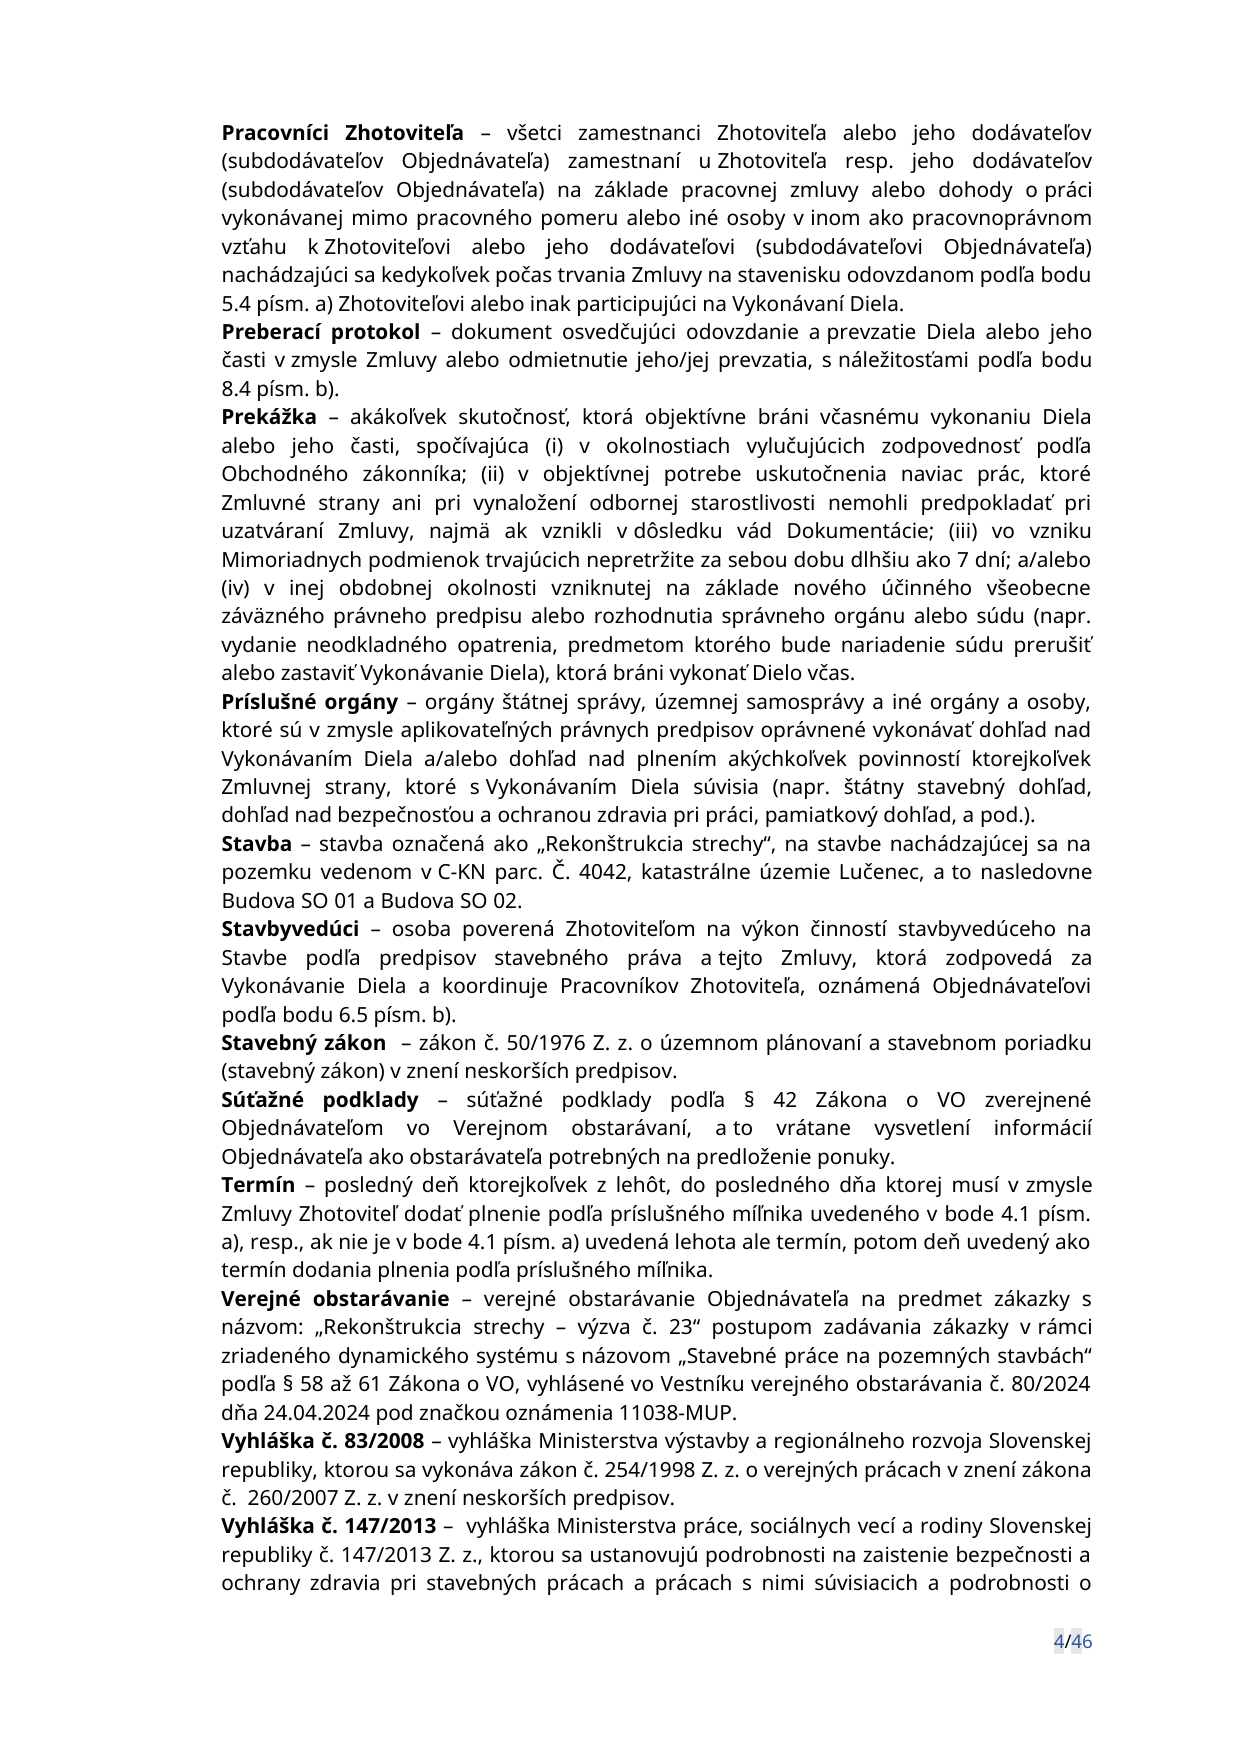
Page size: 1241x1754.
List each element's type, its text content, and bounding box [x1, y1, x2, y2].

text Stavebný zákon – zákon č. 50/1976 Z. z. o územnom plánovaní a stavebnom poriadku (stavebný zákon) v znení neskorších predpisov. [221, 1028, 1093, 1085]
text Prekážka – akákoľvek skutočnosť, ktorá objektívne bráni včasnému vykonaniu Diela alebo jeho časti, spočívajúca (i) v okolnostiach vylučujúcich zodpovednosť podľa Obchodného zákonníka; (ii) v objektívnej potrebe uskutočnenia naviac prác, ktoré Zmluvné strany ani pri vynaložení odbornej starostlivosti nemohli predpokladať pri uzatváraní Zmluvy, najmä ak vznikli v dôsledku vád Dokumentácie; (iii) vo vzniku Mimoriadnych podmienok trvajúcich nepretržite za sebou dobu dlhšiu ako 7 dní; a/alebo (iv) v inej obdobnej okolnosti vzniknutej na základe nového účinného všeobecne záväzného právneho predpisu alebo rozhodnutia správneho orgánu alebo súdu (napr. vydanie neodkladného opatrenia, predmetom ktorého bude nariadenie súdu prerušiť alebo zastaviť Vykonávanie Diela), ktorá bráni vykonať Dielo včas. [221, 402, 1093, 687]
text Vyhláška č. 83/2008 – vyhláška Ministerstva výstavby a regionálneho rozvoja Slovenskej republiky, ktorou sa vykonáva zákon č. 254/1998 Z. z. o verejných prácach v znení zákona č. 260/2007 Z. z. v znení neskorších predpisov. [221, 1426, 1093, 1512]
text Pracovníci Zhotoviteľa – všetci zamestnanci Zhotoviteľa alebo jeho dodávateľov (subdodávateľov Objednávateľa) zamestnaní u Zhotoviteľa resp. jeho dodávateľov (subdodávateľov Objednávateľa) na základe pracovnej zmluvy alebo dohody o práci vykonávanej mimo pracovného pomeru alebo iné osoby v inom ako pracovnoprávnom vzťahu k Zhotoviteľovi alebo jeho dodávateľovi (subdodávateľovi Objednávateľa) nachádzajúci sa kedykoľvek počas trvania Zmluvy na stavenisku odovzdanom podľa bodu 5.4 písm. a) Zhotoviteľovi alebo inak participujúci na Vykonávaní Diela. [221, 118, 1093, 317]
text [221, 1512, 1093, 1597]
text Preberací protokol – dokument osvedčujúci odovzdanie a prevzatie Diela alebo jeho časti v zmysle Zmluvy alebo odmietnutie jeho/jej prevzatia, s náležitosťami podľa bodu 8.4 písm. b). [221, 317, 1093, 402]
text Stavbyvedúci – osoba poverená Zhotoviteľom na výkon činností stavbyvedúceho na Stavbe podľa predpisov stavebného práva a tejto Zmluvy, ktorá zodpovedá za Vykonávanie Diela a koordinuje Pracovníkov Zhotoviteľa, oznámená Objednávateľovi podľa bodu 6.5 písm. b). [221, 914, 1093, 1028]
text Súťažné podklady – súťažné podklady podľa § 42 Zákona o VO zverejnené Objednávateľom vo Verejnom obstarávaní, a to vrátane vysvetlení informácií Objednávateľa ako obstarávateľa potrebných na predloženie ponuky. [221, 1085, 1093, 1170]
text Termín – posledný deň ktorejkoľvek z lehôt, do posledného dňa ktorej musí v zmysle Zmluvy Zhotoviteľ dodať plnenie podľa príslušného míľnika uvedeného v bode 4.1 písm. a), resp., ak nie je v bode 4.1 písm. a) uvedená lehota ale termín, potom deň uvedený ako termín dodania plnenia podľa príslušného míľnika. [221, 1170, 1093, 1284]
text Stavba – stavba označená ako „Rekonštrukcia strechy“, na stavbe nachádzajúcej sa na pozemku vedenom v C-KN parc. Č. 4042, katastrálne územie Lučenec, a to nasledovne Budova SO 01 a Budova SO 02. [221, 829, 1093, 914]
text Verejné obstarávanie – verejné obstarávanie Objednávateľa na predmet zákazky s názvom: „Rekonštrukcia strechy – výzva č. 23“ postupom zadávania zákazky v rámci zriadeného dynamického systému s názovom „Stavebné práce na pozemných stavbách“ podľa § 58 až 61 Zákona o VO, vyhlásené vo Vestníku verejného obstarávania č. 80/2024 dňa 24.04.2024 pod značkou oznámenia 11038-MUP. [221, 1284, 1093, 1426]
text Príslušné orgány – orgány štátnej správy, územnej samosprávy a iné orgány a osoby, ktoré sú v zmysle aplikovateľných právnych predpisov oprávnené vykonávať dohľad nad Vykonávaním Diela a/alebo dohľad nad plnením akýchkoľvek povinností ktorejkoľvek Zmluvnej strany, ktoré s Vykonávaním Diela súvisia (napr. štátny stavebný dohľad, dohľad nad bezpečnosťou a ochranou zdravia pri práci, pamiatkový dohľad, a pod.). [221, 687, 1093, 829]
